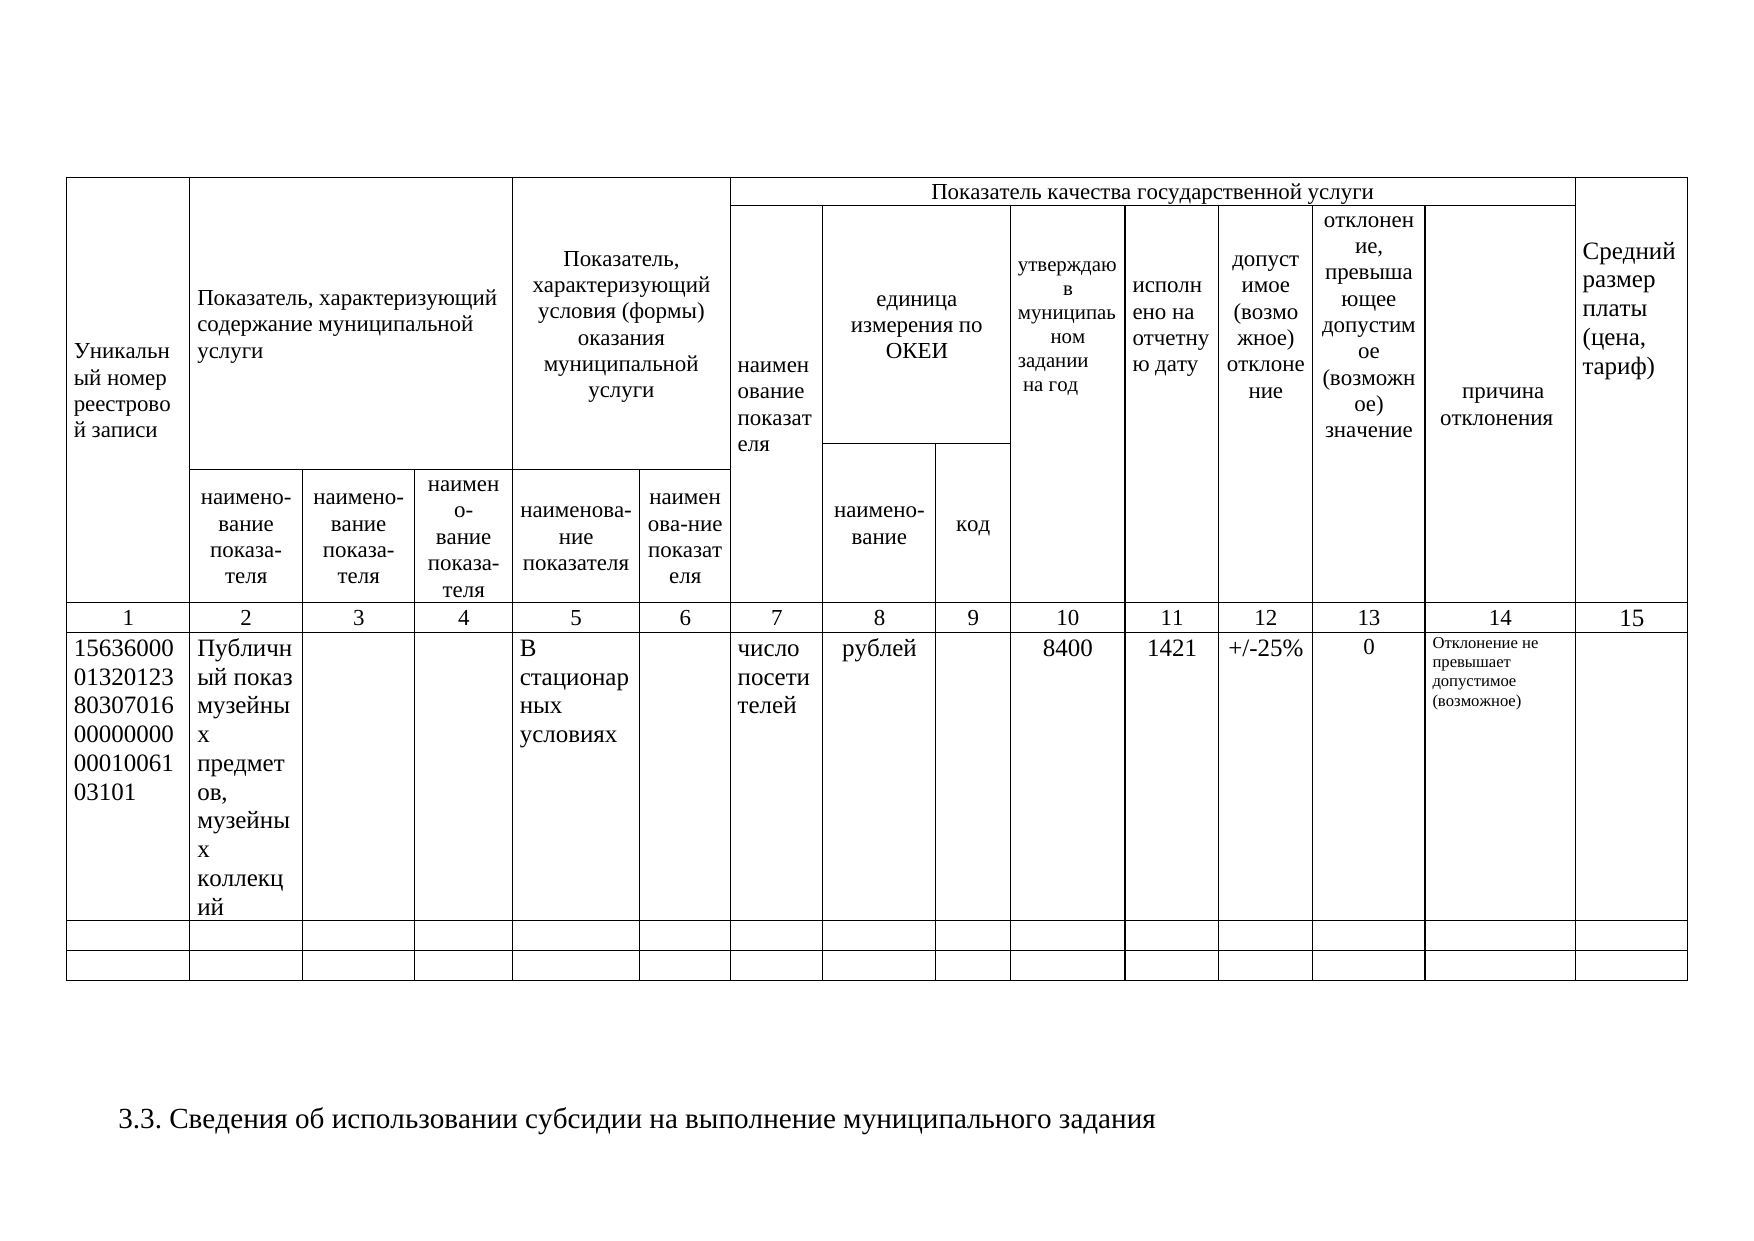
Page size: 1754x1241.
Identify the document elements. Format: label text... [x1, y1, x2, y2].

table_cell [640, 951, 730, 980]
table_cell Отклонение не превышает допустимое (возможное) [1426, 633, 1575, 920]
table_cell [1426, 921, 1575, 950]
table_header Показатель качества государственной услуги [731, 178, 1575, 204]
table_cell [303, 951, 414, 980]
table_cell [823, 921, 935, 950]
table_cell +/-25% [1219, 633, 1312, 920]
table_cell [936, 921, 1010, 950]
table_cell наимено- вание показа-теля [415, 470, 512, 602]
table_cell 5 [513, 603, 639, 632]
table_cell [1576, 633, 1687, 920]
table_cell 2 [190, 603, 302, 632]
table_cell В стационарных условиях [513, 633, 639, 920]
table_cell код [936, 444, 1010, 602]
table_cell [640, 921, 730, 950]
table_cell 10 [1011, 603, 1124, 632]
table_cell наимено- вание показа-теля [190, 470, 302, 602]
table_cell наименование показателя [731, 206, 822, 602]
table_cell [1011, 443, 1124, 602]
table_cell 1421 [1126, 633, 1218, 920]
table_cell наимено- вание показа-теля [303, 470, 414, 602]
table_cell [1426, 951, 1575, 980]
table_cell [303, 633, 414, 920]
table_cell [640, 633, 730, 920]
table_cell 6 [640, 603, 730, 632]
table_cell 0 [1313, 633, 1424, 920]
table_cell [1219, 921, 1312, 950]
table_cell [415, 921, 512, 950]
table_header Уникальный номер реестровой записи [67, 178, 189, 602]
table_cell [936, 951, 1010, 980]
table_cell [67, 921, 189, 950]
table_cell наимено-вание [823, 444, 935, 602]
table_cell наименова-ние показателя [640, 470, 730, 602]
table_cell [1313, 443, 1424, 602]
table_cell [513, 951, 639, 980]
table_header Показатель, характеризующий содержание муниципальной услуги [190, 178, 512, 469]
table_cell единица измерения по ОКЕИ [823, 206, 1010, 443]
table_cell рублей [823, 633, 935, 920]
table_cell число посетителей [731, 633, 822, 920]
table_cell 8 [823, 603, 935, 632]
table_cell Публичный показ музейных предметов, музейных коллекций [190, 633, 302, 920]
table_cell 1 [67, 603, 189, 632]
table_cell [1313, 951, 1424, 980]
table_cell [415, 633, 512, 920]
table_cell [1219, 951, 1312, 980]
table_cell [1011, 951, 1124, 980]
table_cell [1576, 921, 1687, 950]
table_cell 7 [731, 603, 822, 632]
table_cell [1219, 443, 1312, 602]
table_cell причина отклонения [1426, 206, 1575, 602]
table_cell [1126, 951, 1218, 980]
table_cell [303, 921, 414, 950]
text 3.3. Сведения об использовании субсидии на выполнение муниципального задания [118, 1101, 1636, 1135]
table_header Средний размер платы (цена, тариф) [1576, 178, 1687, 602]
table_cell [731, 951, 822, 980]
table_cell 13 [1313, 603, 1424, 632]
table_header Показатель, характеризующий условия (формы) оказания муниципальной услуги [513, 178, 730, 469]
table_cell 156360000132012380307016000000000001006103101 [67, 633, 189, 920]
table_cell [1126, 921, 1218, 950]
table_cell 15 [1576, 603, 1687, 632]
table_cell [731, 921, 822, 950]
table_cell [415, 951, 512, 980]
table_cell [1576, 951, 1687, 980]
table_cell [1011, 921, 1124, 950]
table_cell отклонение, превышающее допустимое (возможное) значение [1313, 206, 1424, 443]
table_cell наименова-ние показателя [513, 470, 639, 602]
table_cell [513, 921, 639, 950]
table_cell 11 [1126, 603, 1218, 632]
table_cell [190, 921, 302, 950]
table_cell [936, 633, 1010, 920]
table_cell 12 [1219, 603, 1312, 632]
table_cell [1126, 443, 1218, 602]
table_cell утверждаю в муниципаь ном задании на год [1011, 206, 1124, 443]
table_cell [823, 951, 935, 980]
table_cell 3 [303, 603, 414, 632]
table_cell 14 [1426, 603, 1575, 632]
table_cell [1313, 921, 1424, 950]
table_cell 9 [936, 603, 1010, 632]
table_cell 4 [415, 603, 512, 632]
table_cell 8400 [1011, 633, 1124, 920]
table_cell исполнено на отчетную дату [1126, 206, 1218, 443]
table_cell [190, 951, 302, 980]
table_cell допустимое (возможное) отклонение [1219, 206, 1312, 443]
table_cell [67, 951, 189, 980]
